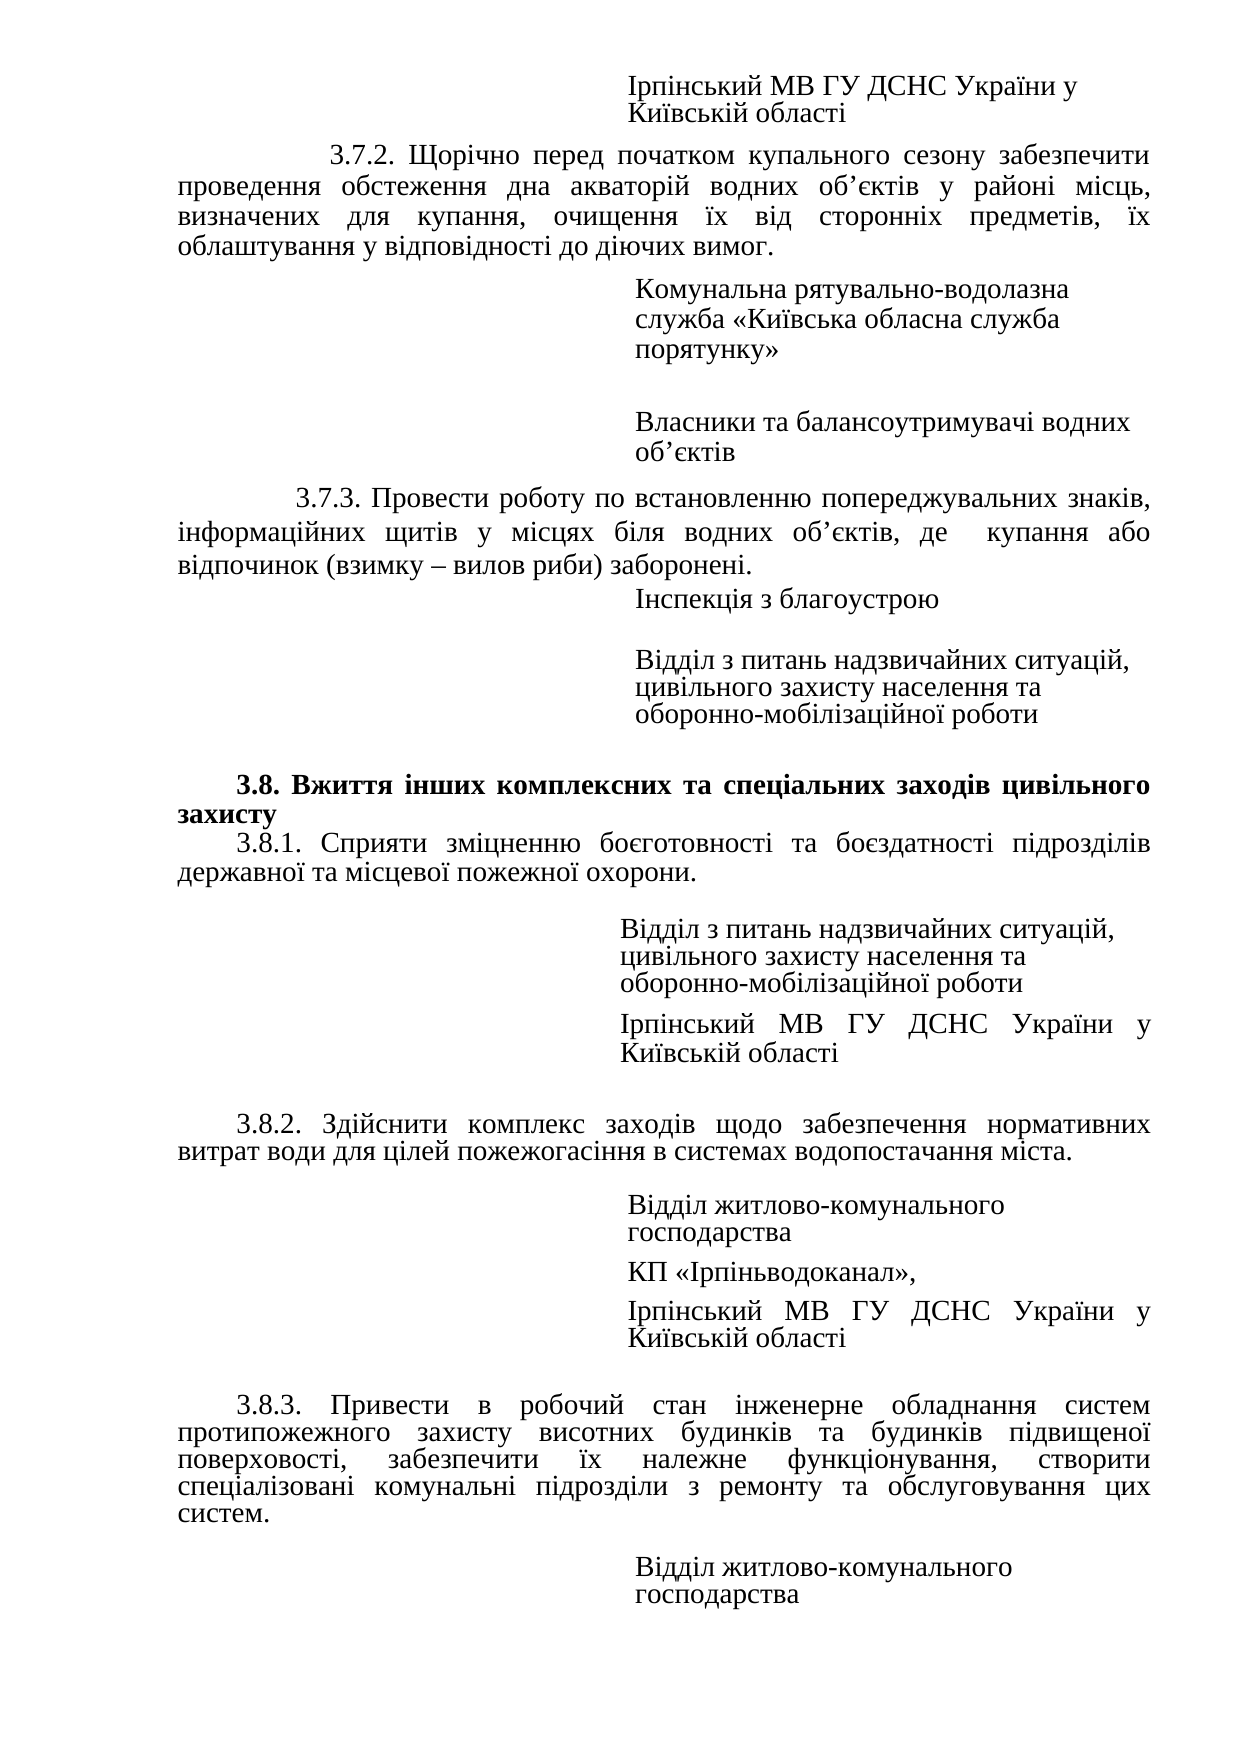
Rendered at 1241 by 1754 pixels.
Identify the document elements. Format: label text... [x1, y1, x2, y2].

text Інспекція з благоустрою [635, 581, 1152, 614]
text КП «Ірпіньводоканал», [627, 1259, 1152, 1286]
text Відділ житлово-комунального господарства [627, 1193, 1152, 1247]
text 3.8.1. Сприяти зміцненню боєготовності та боєздатності підрозділів державної та місцевої пожежної охорони. [177, 829, 1152, 887]
text 3.8.2. Здійснити комплекс заходів щодо забезпечення нормативних витрат води для цілей пожежогасіння в системах водопостачання міста. [177, 1111, 1152, 1166]
text Власники та балансоутримувачі водних об’єктів [635, 377, 1152, 468]
text 3.8. Вжиття інших комплексних та спеціальних заходів цивільного захисту [177, 771, 1152, 829]
text 3.7.3. Провести роботу по встановленню попереджувальних знаків, інформаційних щитів у місцях біля водних об’єктів, де купання або відпочинок (взимку – вилов риби) заборонені. [177, 480, 1152, 581]
text 3.7.2. Щорічно перед початком купального сезону забезпечити проведення обстеження дна акваторій водних об’єктів у районі місць, визначених для купання, очищення їх від сторонніх предметів, їх облаштування у відповідності до діючих вимог. [177, 141, 1152, 261]
text Відділ з питань надзвичайних ситуацій, цивільного захисту населення та оборонно-мобілізаційної роботи [635, 648, 1152, 729]
text 3.8.3. Привести в робочий стан інженерне обладнання систем протипожежного захисту висотних будинків та будинків підвищеної поверховості, забезпечити їх належне функціонування, створити спеціалізовані комунальні підрозділи з ремонту та обслуговування цих систем. [177, 1393, 1152, 1528]
text Відділ житлово-комунального господарства [635, 1555, 1152, 1609]
text Ірпінський МВ ГУ ДСНС України у Київській області [620, 1010, 1152, 1069]
text Відділ з питань надзвичайних ситуацій, цивільного захисту населення та оборонно-мобілізаційної роботи [620, 917, 1152, 998]
text Ірпінський МВ ГУ ДСНС України у Київській області [627, 1299, 1152, 1353]
text Ірпінський МВ ГУ ДСНС України у Київській області [627, 74, 1152, 128]
text Комунальна рятувально-водолазна служба «Київська обласна служба порятунку» [635, 274, 1152, 364]
